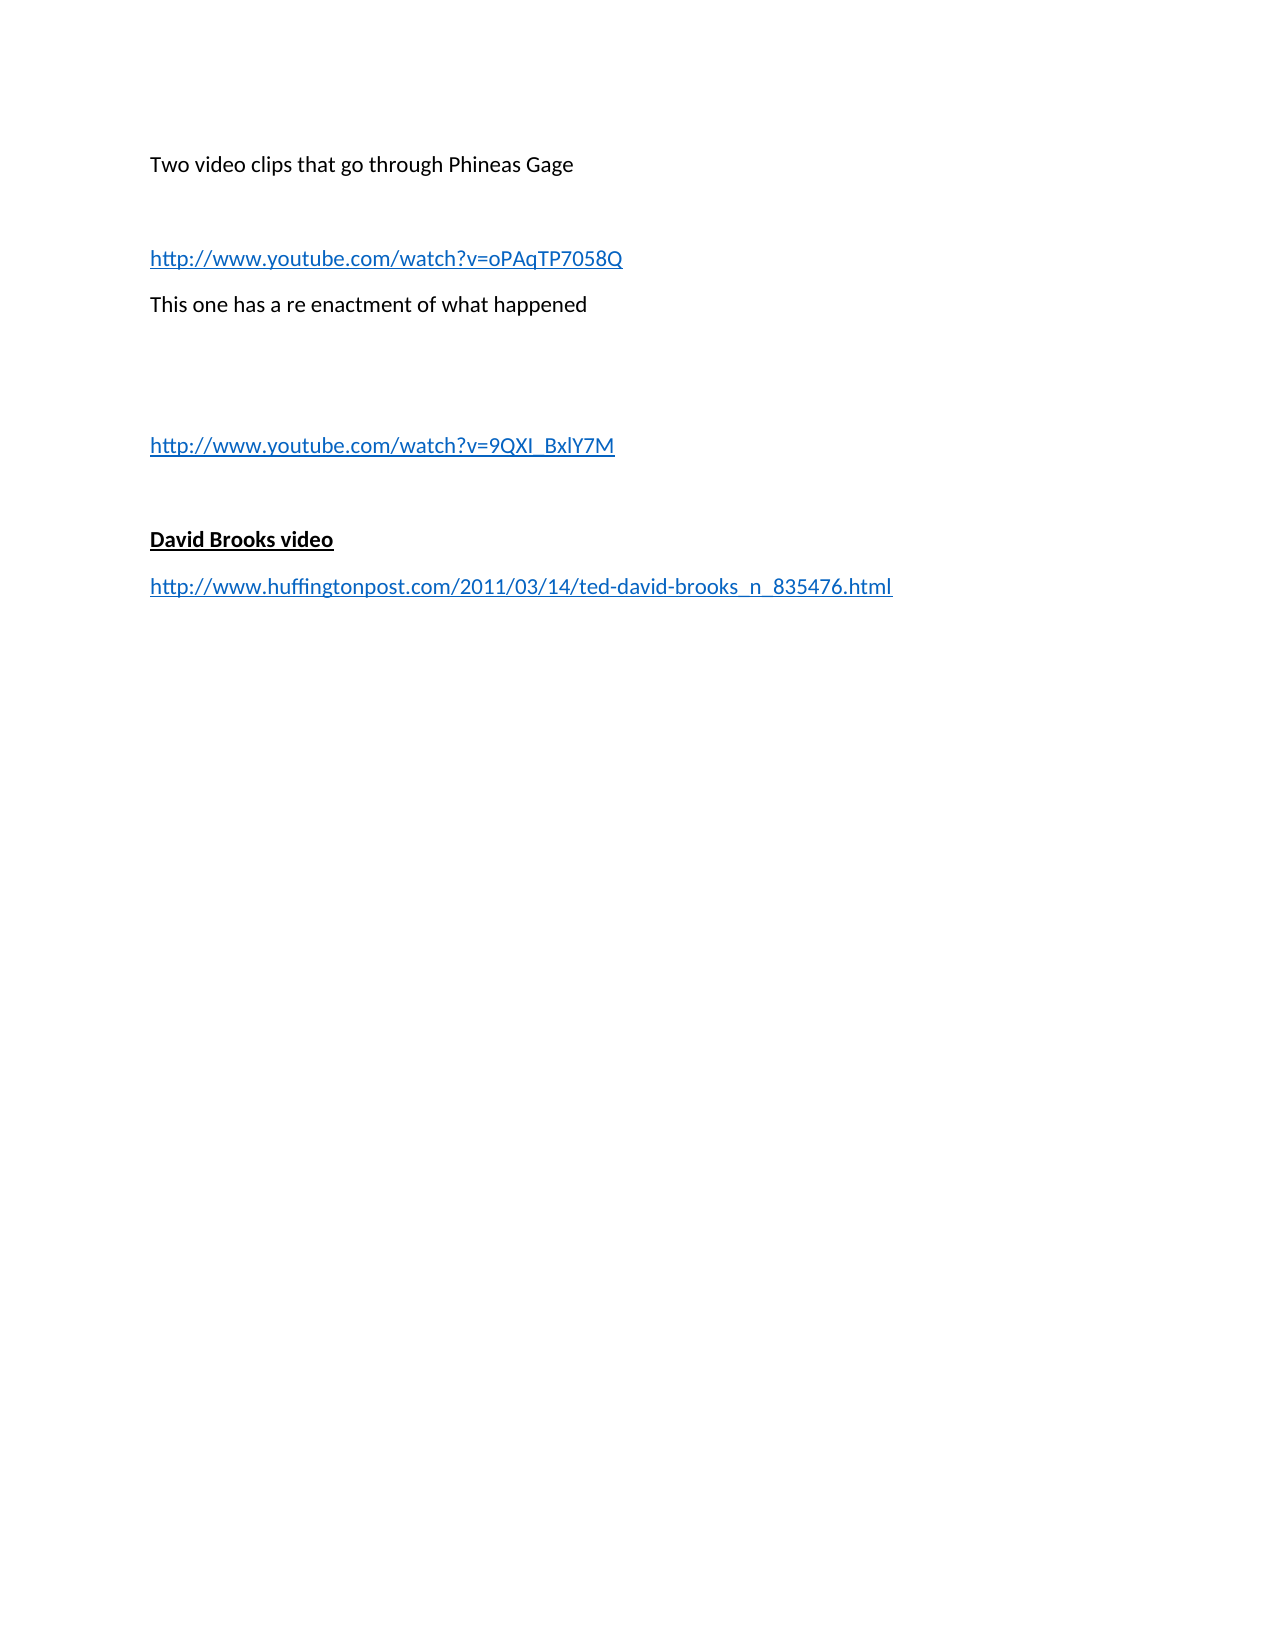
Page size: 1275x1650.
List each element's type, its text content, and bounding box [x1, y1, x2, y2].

text http://www.youtube.com/watch?v=oPAqTP7058Q [150, 244, 1125, 272]
text http://www.youtube.com/watch?v=9QXI_BxlY7M [150, 431, 1125, 459]
text http://www.huffingtonpost.com/2011/03/14/ted-david-brooks_n_835476.html [150, 572, 1125, 600]
text David Brooks video [150, 525, 1125, 553]
text This one has a re enactment of what happened [150, 291, 1125, 319]
text Two video clips that go through Phineas Gage [150, 150, 1125, 178]
